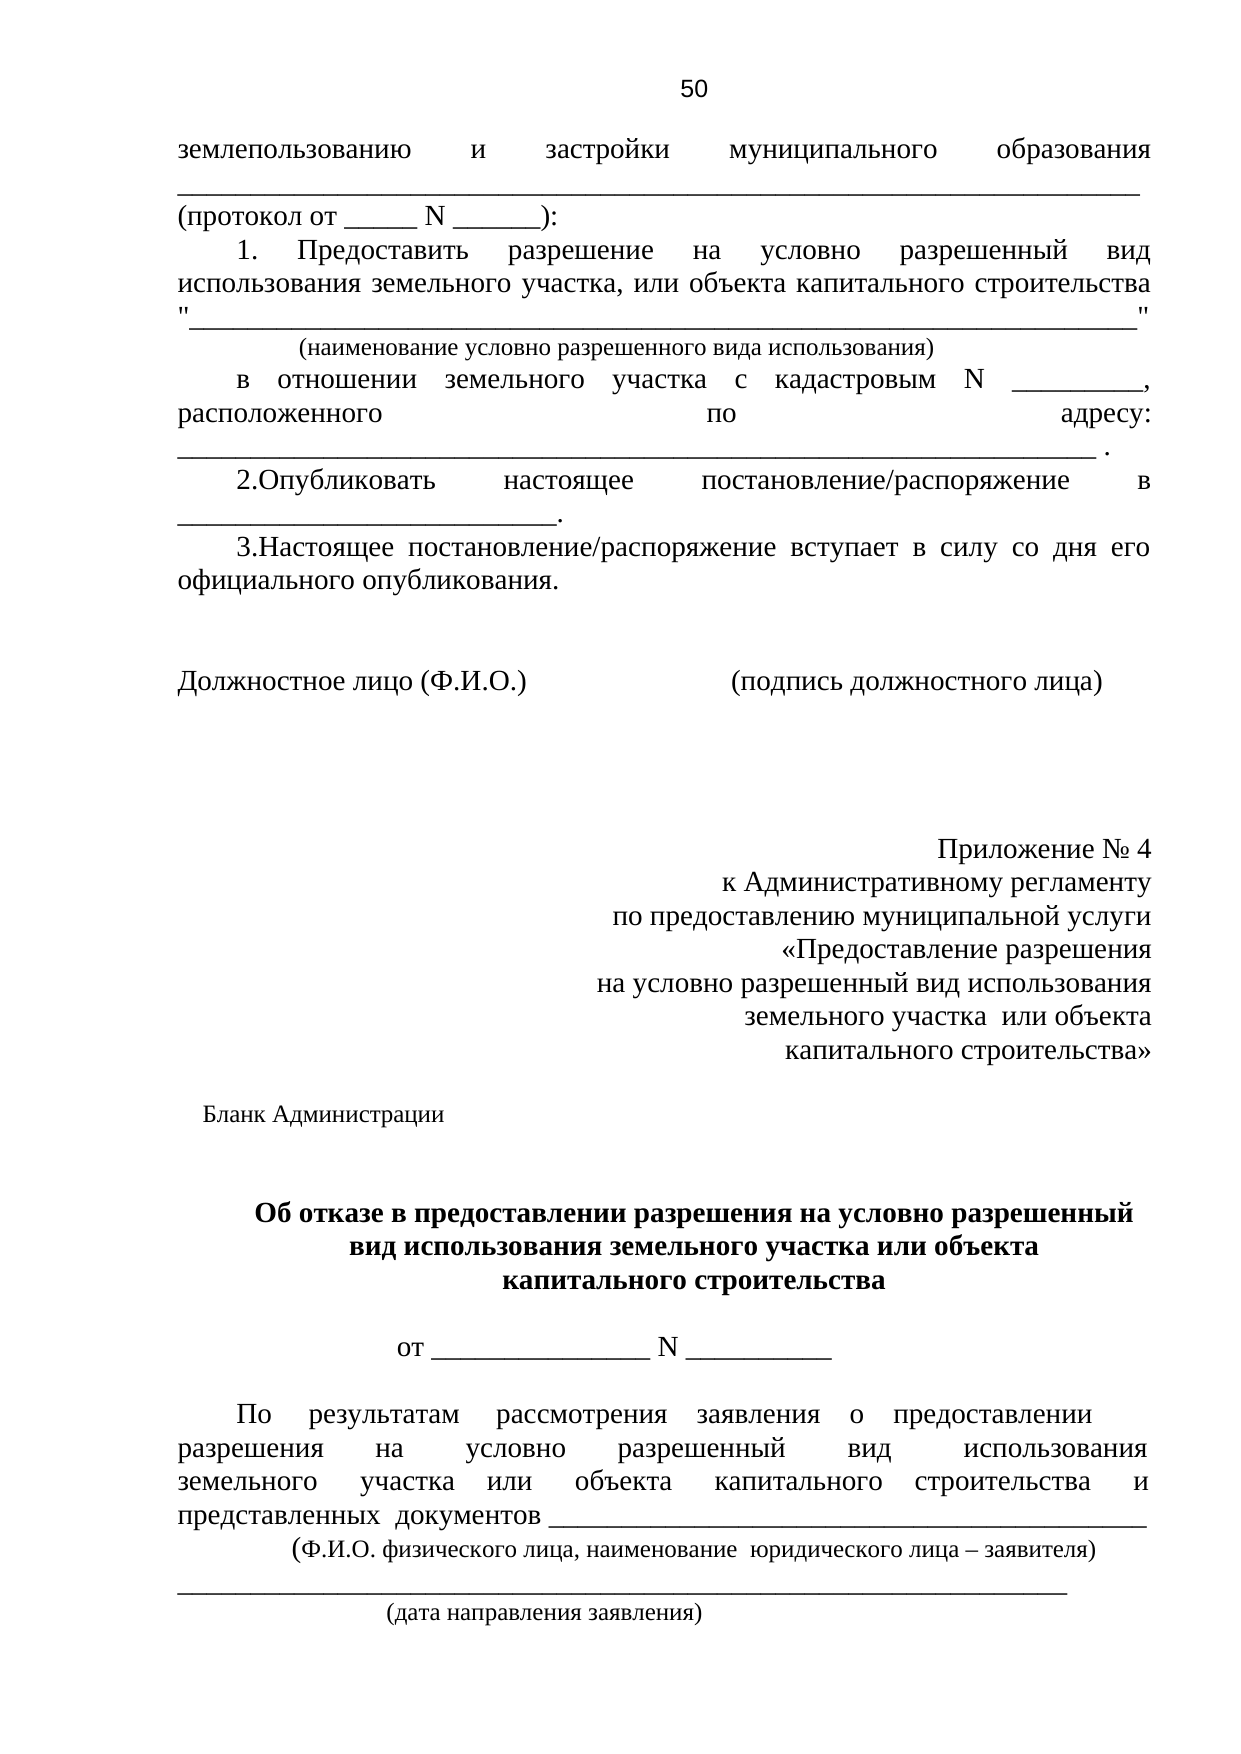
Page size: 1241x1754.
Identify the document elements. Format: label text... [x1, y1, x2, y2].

text к Административному регламенту [177, 864, 1152, 898]
text _____________________________________________________________ [177, 1564, 1152, 1597]
text разрешения на условно разрешенный вид использования земельного участка или объекта капитального строительства и представленных документов _________________________________________ [177, 1430, 1152, 1530]
text (наименование условно разрешенного вида использования) [177, 332, 1152, 361]
text в отношении земельного участка с кадастровым N _________, расположенного по адресу: _______________________________________________________________ . [177, 361, 1152, 462]
text капитального строительства [177, 1262, 1152, 1296]
text (дата направления заявления) [177, 1597, 1152, 1626]
text Приложение № 4 [177, 831, 1152, 864]
text По результатам рассмотрения заявления о предоставлении [177, 1396, 1152, 1430]
text на условно разрешенный вид использования [177, 965, 1152, 998]
text по предоставлению муниципальной услуги [177, 898, 1152, 931]
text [177, 131, 1152, 198]
text (протокол от _____ N ______): [177, 198, 1152, 232]
text Должностное лицо (Ф.И.О.) (подпись должностного лица) [177, 663, 1152, 697]
text 3.Настоящее постановление/распоряжение вступает в силу со дня его официального опубликования. [177, 529, 1152, 596]
text (Ф.И.О. физического лица, наименование юридического лица – заявителя) [177, 1530, 1152, 1564]
text от _______________ N __________ [177, 1329, 1152, 1363]
text 2.Опубликовать настоящее постановление/распоряжение в __________________________. [177, 462, 1152, 529]
text вид использования земельного участка или объекта [177, 1228, 1152, 1262]
text Бланк Администрации [177, 1099, 1152, 1128]
text «Предоставление разрешения [177, 931, 1152, 965]
text 1. Предоставить разрешение на условно разрешенный вид использования земельного участка, или объекта капитального строительства "_________________________________________________________________" [177, 232, 1152, 332]
text капитального строительства» [177, 1032, 1152, 1066]
text Об отказе в предоставлении разрешения на условно разрешенный [177, 1195, 1152, 1228]
text земельного участка или объекта [177, 998, 1152, 1032]
